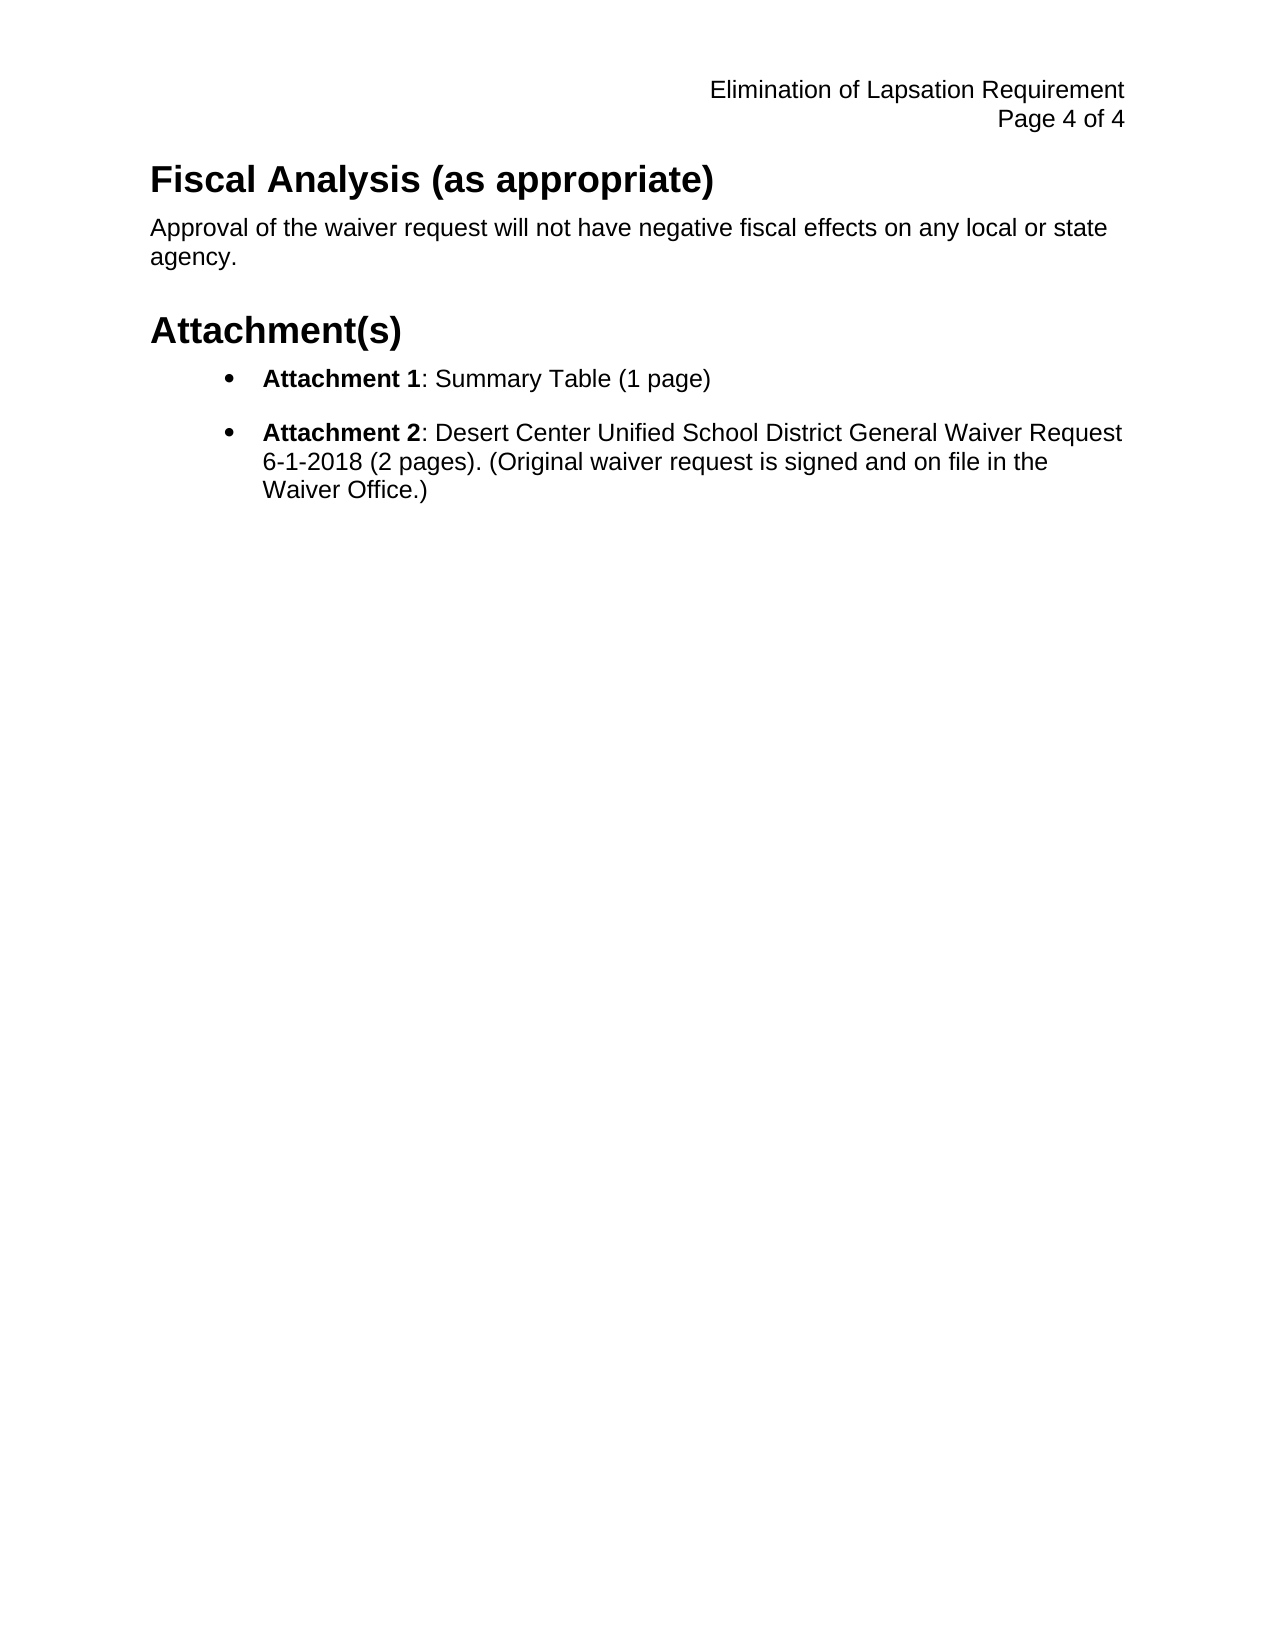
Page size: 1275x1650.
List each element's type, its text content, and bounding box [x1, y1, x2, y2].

subtitle Attachment(s) [150, 308, 1125, 351]
list Attachment 2: Desert Center Unified School District General Waiver Request 6-1-2018 (2 pages). (Original waiver request is signed and on file in the Waiver Office.) [225, 418, 1125, 504]
text Approval of the waiver request will not have negative fiscal effects on any local or state agency. [150, 213, 1125, 271]
list Attachment 1: Summary Table (1 page) [225, 364, 1125, 393]
subtitle Fiscal Analysis (as appropriate) [150, 157, 1125, 201]
